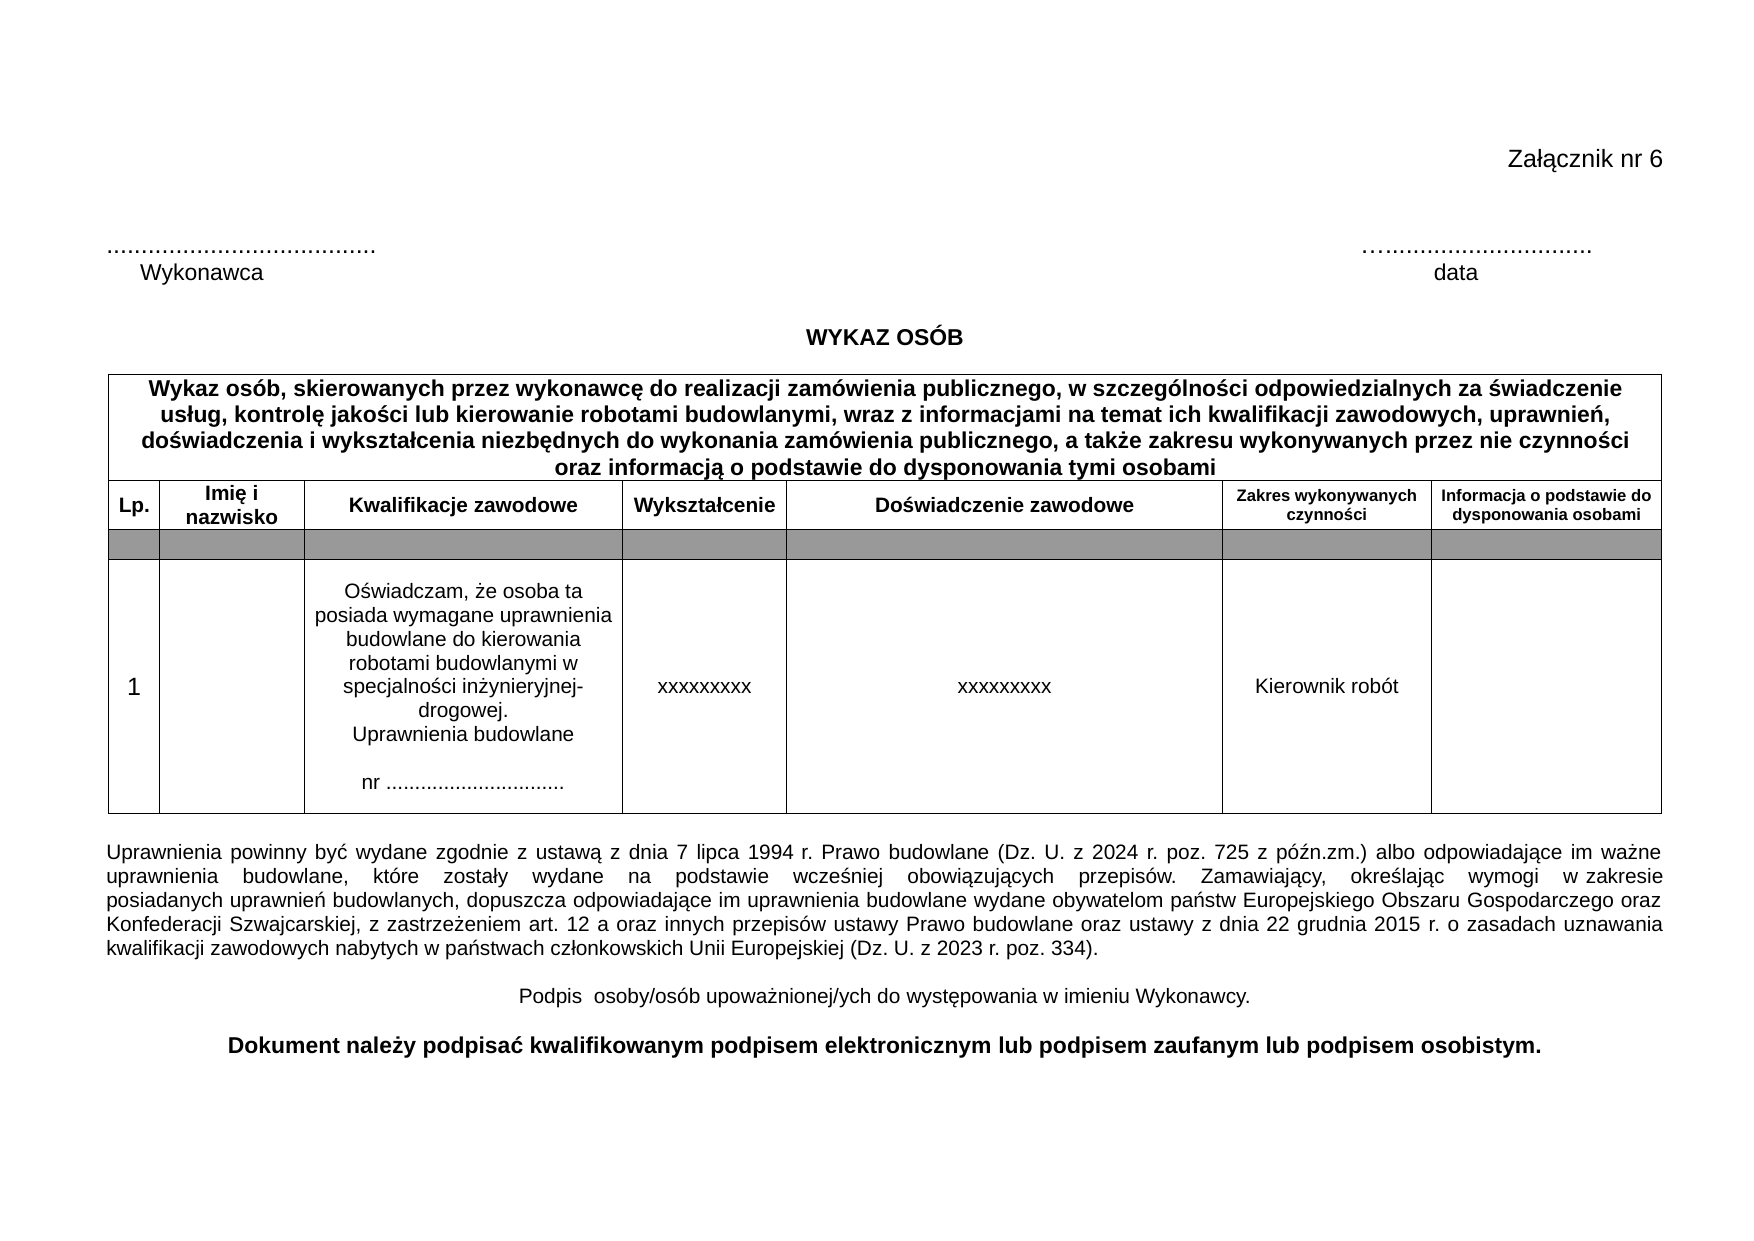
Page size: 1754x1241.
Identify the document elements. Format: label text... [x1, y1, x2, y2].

table_cell [1432, 530, 1438, 559]
table_cell Oświadczam, że osoba ta posiada wymagane uprawnienia budowlane do kierowania robotami budowlanymi w specjalności inżynieryjnej- drogowej. Uprawnienia budowlane nr ............................... [305, 560, 622, 813]
table_cell Lp. [109, 481, 159, 529]
table_cell 1 [109, 560, 159, 813]
table_header Wykaz osób, skierowanych przez wykonawcę do realizacji zamówienia publicznego, w szczególności odpowiedzialnych za świadczenie usług, kontrolę jakości lub kierowanie robotami budowlanymi, wraz z informacjami na temat ich kwalifikacji zawodowych, uprawnień, doświadczenia i wykształcenia niezbędnych do wykonania zamówienia publicznego, a także zakresu wykonywanych przez nie czynności oraz informacją o podstawie do dysponowania tymi osobami [109, 375, 1661, 480]
text Dokument należy podpisać kwalifikowanym podpisem elektronicznym lub podpisem zaufanym lub podpisem osobistym. [106, 1032, 1663, 1058]
table_cell xxxxxxxxx [623, 560, 786, 813]
text Załącznik nr 6 [106, 144, 1663, 172]
table_cell Zakres wykonywanych czynności [1223, 481, 1431, 529]
table_cell [160, 530, 304, 559]
table_cell [305, 530, 622, 559]
table_cell Wykształcenie [623, 481, 786, 529]
table_cell Kierownik robót [1223, 560, 1431, 813]
table_cell [1432, 560, 1661, 813]
table_cell Informacja o podstawie do dysponowania osobami [1432, 481, 1661, 529]
text ....................................... ….............................. [106, 230, 1663, 259]
table_cell xxxxxxxxx [787, 560, 1222, 813]
text Uprawnienia powinny być wydane zgodnie z ustawą z dnia 7 lipca 1994 r. Prawo budowlane (Dz. U. z 2024 r. poz. 725 z późn.zm.) albo odpowiadające im ważne uprawnienia budowlane, które zostały wydane na podstawie wcześniej obowiązujących przepisów. Zamawiający, określając wymogi w zakresie posiadanych uprawnień budowlanych, dopuszcza odpowiadające im uprawnienia budowlane wydane obywatelom państw Europejskiego Obszaru Gospodarczego oraz Konfederacji Szwajcarskiej, z zastrzeżeniem art. 12 a oraz innych przepisów ustawy Prawo budowlane oraz ustawy z dnia 22 grudnia 2015 r. o zasadach uznawania kwalifikacji zawodowych nabytych w państwach członkowskich Unii Europejskiej (Dz. U. z 2023 r. poz. 334). [106, 840, 1663, 960]
table_cell [109, 530, 159, 559]
table_cell [1223, 530, 1431, 559]
text WYKAZ OSÓB [106, 323, 1663, 350]
table_cell [623, 530, 786, 559]
table_cell Kwalifikacje zawodowe [305, 481, 622, 529]
table_cell Imię i nazwisko [160, 481, 304, 529]
table_cell [787, 530, 1222, 559]
text Wykonawca data [106, 259, 1663, 285]
table_cell [160, 560, 304, 813]
table_cell Doświadczenie zawodowe [787, 481, 1222, 529]
text Podpis osoby/osób upoważnionej/ych do występowania w imieniu Wykonawcy. [106, 984, 1663, 1008]
table_cell [1654, 530, 1661, 559]
